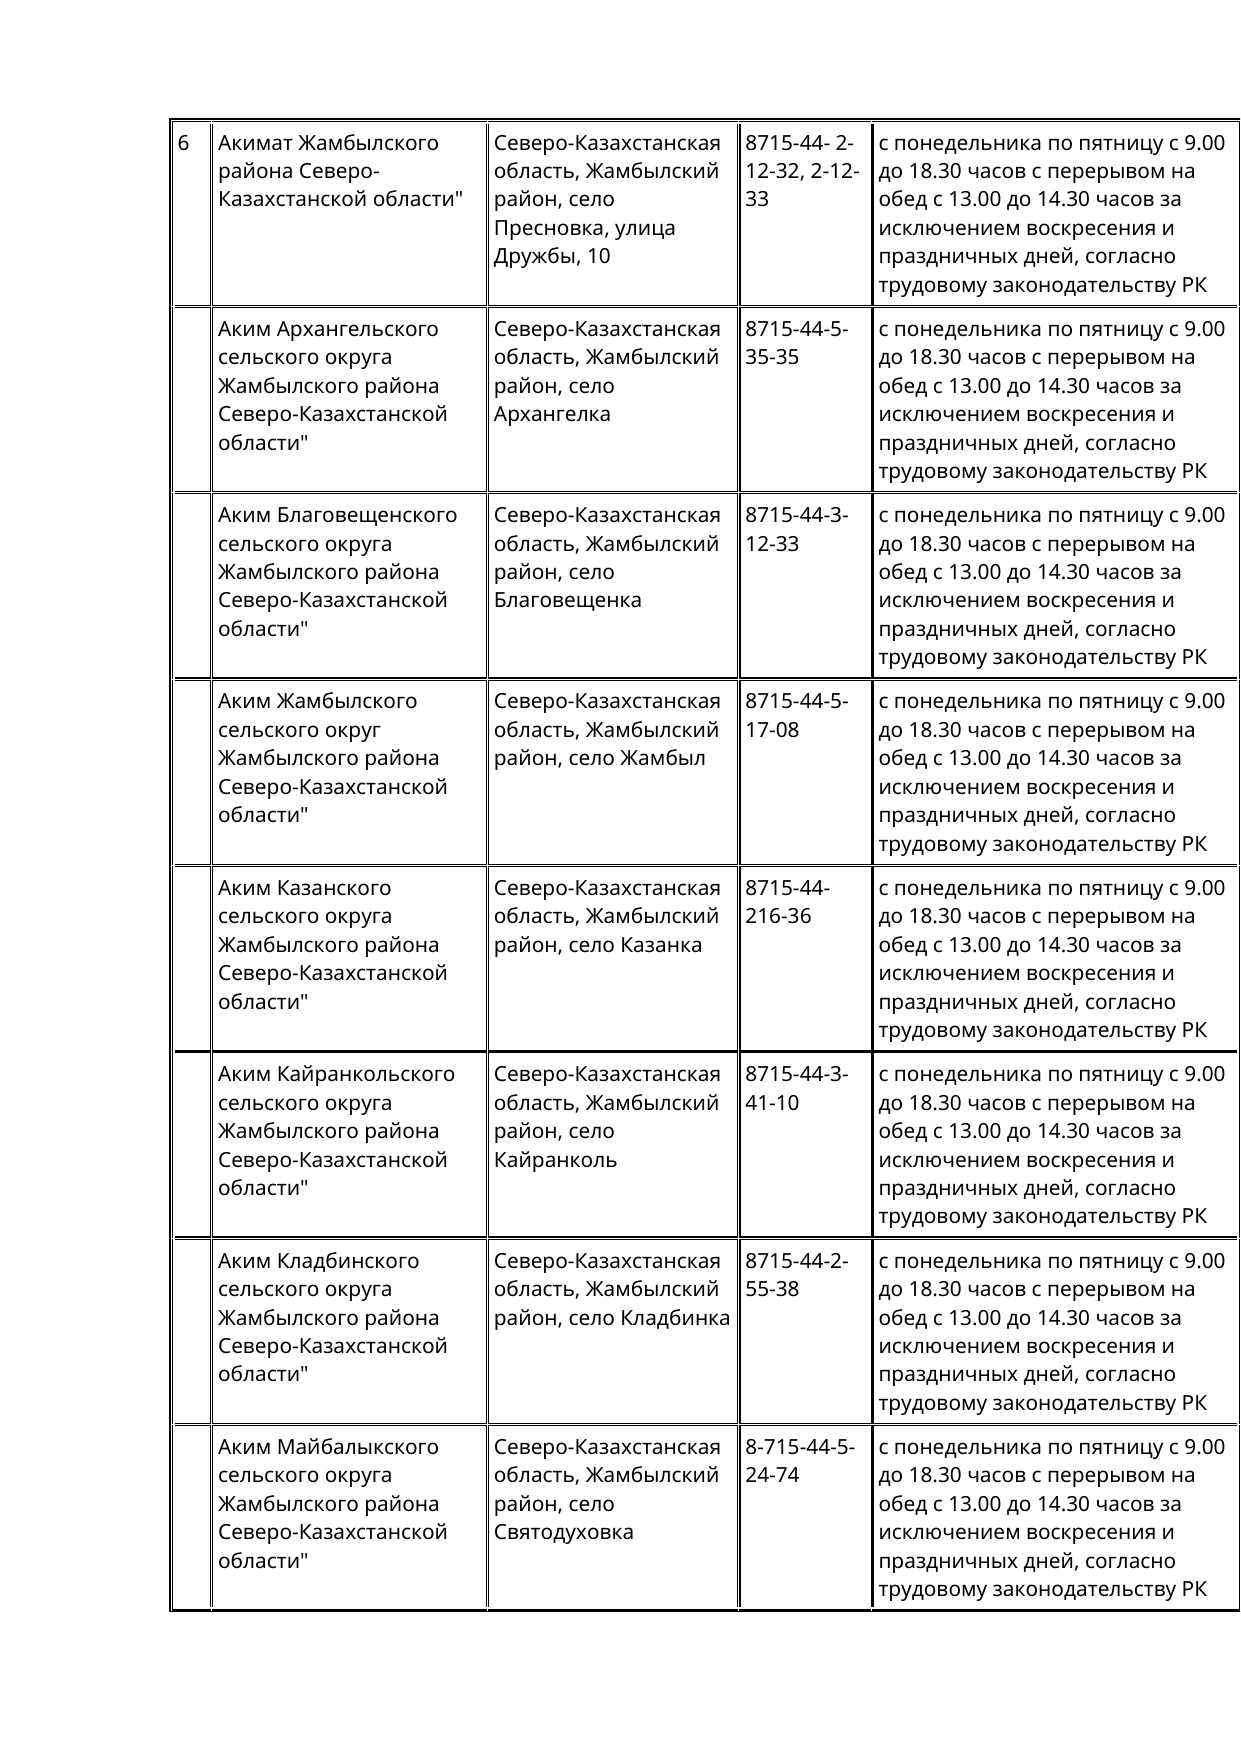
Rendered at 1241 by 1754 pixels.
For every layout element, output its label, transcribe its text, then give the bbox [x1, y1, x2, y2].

table_cell Северо-Казахстанская область, Жамбылский район, село Кладбинка [489, 1240, 737, 1423]
table_cell Аким Кайранкольского сельского округа Жамбылского района Северо-Казахстанской области" [213, 1053, 486, 1236]
table_cell Аким Майбалыкского сельского округа Жамбылского района Северо-Казахстанской области" [212, 1426, 487, 1609]
table_cell 8715-44-3-41-10 [741, 1053, 871, 1236]
table_cell 8715-44-5-17-08 [741, 681, 871, 863]
table_cell [173, 1236, 210, 1423]
table_cell 8715-44-216-36 [741, 867, 871, 1050]
table_cell Северо-Казахстанская область, Жамбылский район, село Святодуховка [488, 1423, 739, 1609]
table_cell Аким Кладбинского сельского округа Жамбылского района Северо-Казахстанской области" [213, 1240, 486, 1423]
table_cell [171, 491, 212, 677]
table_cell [872, 122, 1239, 304]
table_cell [173, 677, 210, 863]
table_cell [173, 1050, 210, 1236]
table_cell 8715-44-5-35-35 [741, 308, 871, 491]
table_cell Северо-Казахстанская область, Жамбылский район, село Жамбыл [489, 681, 737, 863]
table_cell Северо-Казахстанская область, Жамбылский район, село Пресновка, улица Дружбы, 10 [488, 120, 739, 304]
table_cell 8715-44- 2-12-32, 2-12-33 [739, 120, 872, 304]
table_cell Северо-Казахстанская область, Жамбылский район, село Архангелка [489, 308, 737, 491]
table_cell Северо-Казахстанская область, Жамбылский район, село Казанка [489, 867, 737, 1050]
table_cell 8715-44-2-55-38 [741, 1240, 871, 1423]
table_cell 8715-44-3-12-33 [741, 494, 871, 677]
table_cell Аким Казанского сельского округа Жамбылского района Северо-Казахстанской области" [213, 867, 486, 1050]
table_cell 8-715-44-5-24-74 [739, 1426, 872, 1609]
table_cell [171, 1423, 212, 1609]
table_cell [173, 305, 210, 491]
table_cell [173, 864, 210, 1050]
table_cell 6 [173, 122, 212, 304]
table_cell Аким Благовещенского сельского округа Жамбылского района Северо-Казахстанской области" [213, 494, 486, 677]
table_cell Аким Архангельского сельского округа Жамбылского района Северо-Казахстанской области" [213, 308, 486, 491]
table_cell Аким Жамбылского сельского округ Жамбылского района Северо-Казахстанской области" [213, 681, 486, 863]
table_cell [872, 1423, 1240, 1609]
table_cell Акимат Жамбылского района Северо-Казахстанской области" [212, 122, 487, 304]
table_cell Северо-Казахстанская область, Жамбылский район, село Благовещенка [489, 494, 737, 677]
table_cell Северо-Казахстанская область, Жамбылский район, село Кайранколь [489, 1053, 737, 1236]
